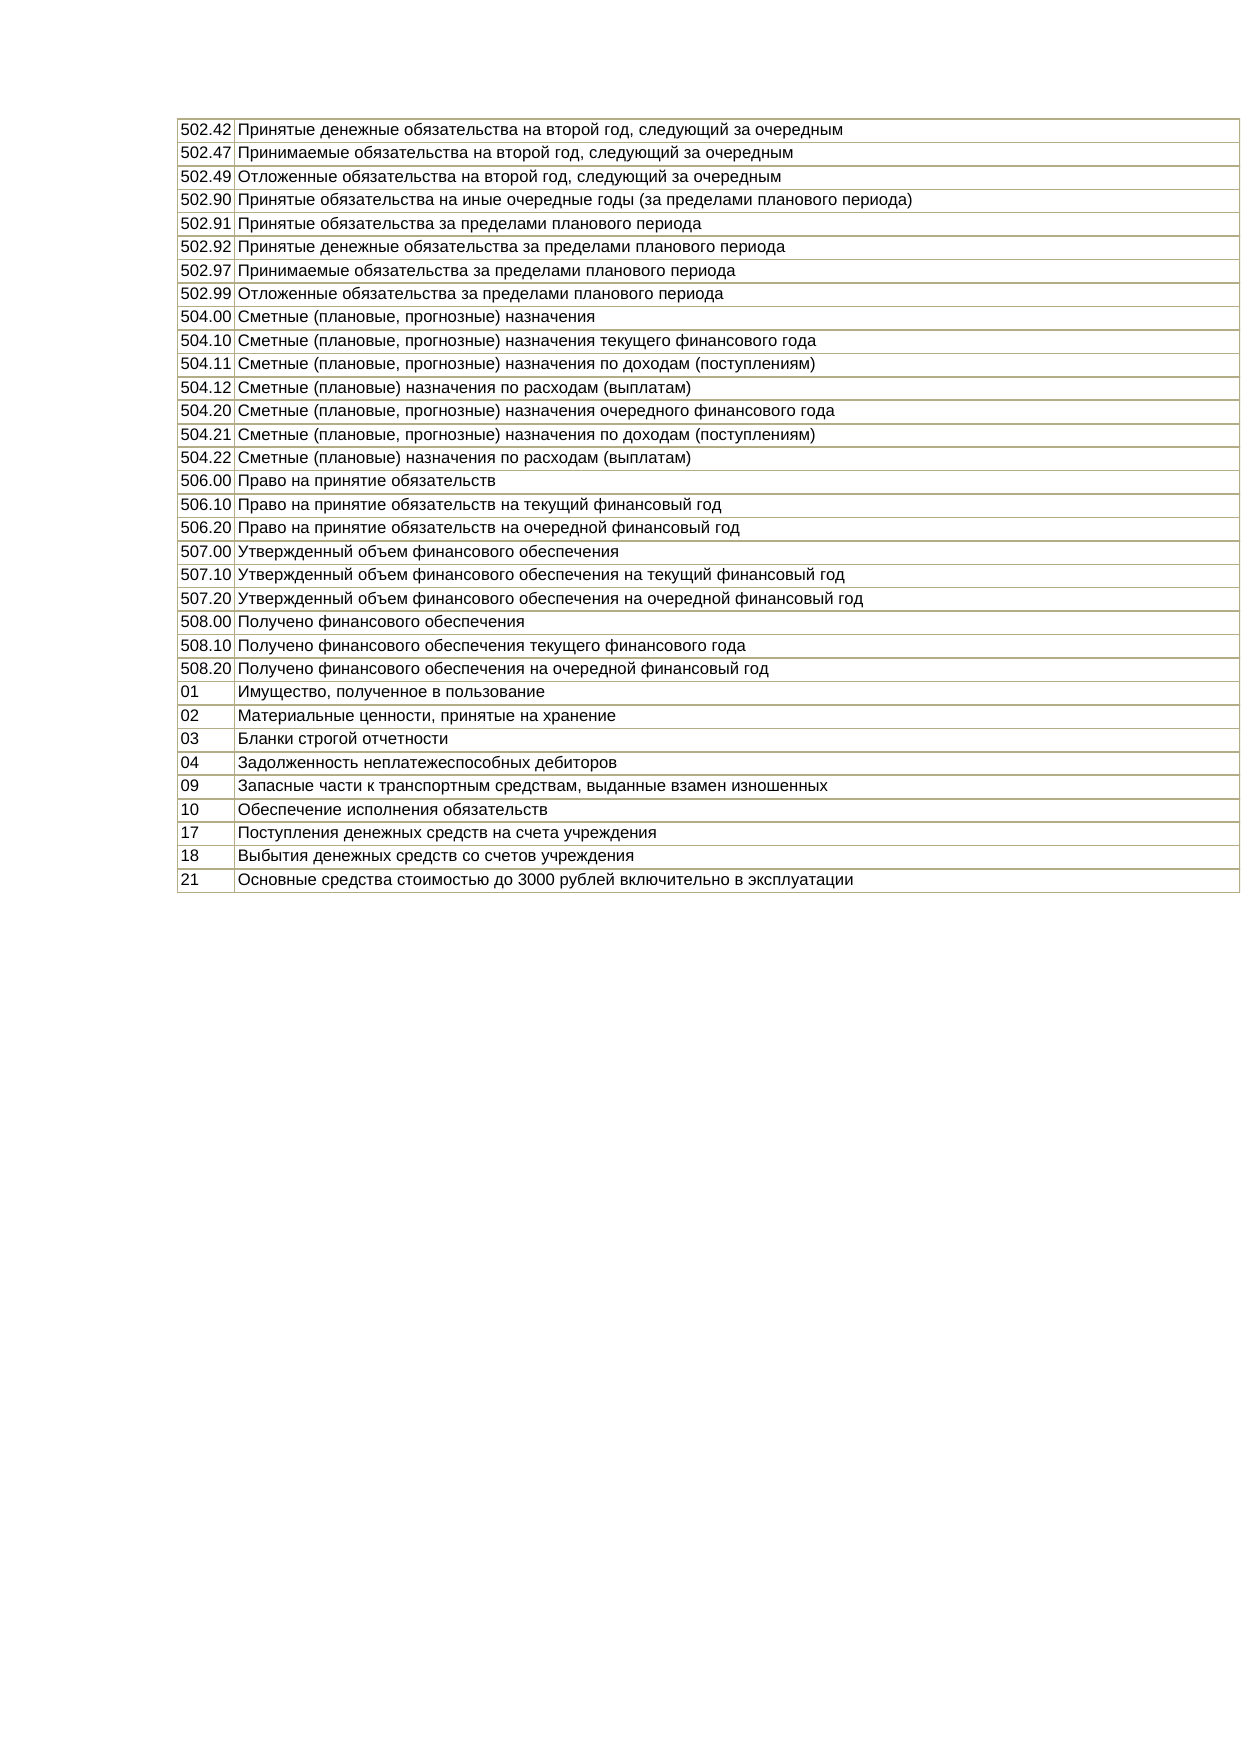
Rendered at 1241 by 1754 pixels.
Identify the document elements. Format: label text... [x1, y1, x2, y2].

table_cell Сметные (плановые) назначения по расходам (выплатам) [235, 378, 1239, 399]
table_cell 502.91 [178, 213, 234, 235]
table_cell 502.42 [178, 120, 234, 142]
table_cell 504.12 [178, 378, 234, 399]
table_cell Сметные (плановые, прогнозные) назначения текущего финансового года [235, 331, 1239, 352]
table_cell 502.92 [178, 237, 234, 259]
table_cell 502.97 [178, 260, 234, 282]
table_cell 506.10 [178, 495, 234, 517]
table_cell Запасные части к транспортным средствам, выданные взамен изношенных [235, 776, 1239, 798]
table_cell 504.22 [178, 448, 234, 470]
table_cell Право на принятие обязательств [235, 471, 1239, 493]
table_cell 507.10 [178, 565, 234, 587]
table_cell 507.00 [178, 542, 234, 563]
table_cell Задолженность неплатежеспособных дебиторов [235, 753, 1239, 774]
table_cell 02 [178, 706, 234, 727]
table_cell Отложенные обязательства за пределами планового периода [235, 284, 1239, 306]
table_cell Получено финансового обеспечения [235, 612, 1239, 634]
table_cell Материальные ценности, принятые на хранение [235, 706, 1239, 727]
table_cell Сметные (плановые, прогнозные) назначения по доходам (поступлениям) [235, 354, 1239, 376]
table_cell Принимаемые обязательства за пределами планового периода [235, 260, 1239, 282]
table_cell 10 [178, 800, 234, 821]
table_cell 03 [178, 729, 234, 751]
table_cell Сметные (плановые, прогнозные) назначения по доходам (поступлениям) [235, 425, 1239, 446]
table_cell Утвержденный объем финансового обеспечения на текущий финансовый год [235, 565, 1239, 587]
table_cell Получено финансового обеспечения на очередной финансовый год [235, 659, 1239, 681]
table_cell Поступления денежных средств на счета учреждения [235, 823, 1239, 845]
table_cell 18 [178, 846, 234, 868]
table_cell 507.20 [178, 588, 234, 610]
table_cell Сметные (плановые, прогнозные) назначения очередного финансового года [235, 401, 1239, 423]
table_cell Право на принятие обязательств на текущий финансовый год [235, 495, 1239, 517]
table_cell Получено финансового обеспечения текущего финансового года [235, 635, 1239, 657]
table_cell 21 [178, 870, 234, 892]
table_cell 504.00 [178, 307, 234, 329]
table_cell 506.20 [178, 518, 234, 540]
table_cell Утвержденный объем финансового обеспечения [235, 542, 1239, 563]
table_cell 506.00 [178, 471, 234, 493]
table_cell 508.10 [178, 635, 234, 657]
table_cell 504.20 [178, 401, 234, 423]
table_cell 502.99 [178, 284, 234, 306]
table_cell 504.10 [178, 331, 234, 352]
table_cell Принятые обязательства на иные очередные годы (за пределами планового периода) [235, 190, 1239, 212]
table_cell Сметные (плановые) назначения по расходам (выплатам) [235, 448, 1239, 470]
table_cell 09 [178, 776, 234, 798]
table_cell Принятые денежные обязательства на второй год, следующий за очередным [235, 120, 1239, 142]
table_cell Имущество, полученное в пользование [235, 682, 1239, 704]
table_cell 502.47 [178, 143, 234, 165]
table_cell Основные средства стоимостью до 3000 рублей включительно в эксплуатации [235, 870, 1239, 892]
table_cell 504.21 [178, 425, 234, 446]
table_cell 01 [178, 682, 234, 704]
table_cell Утвержденный объем финансового обеспечения на очередной финансовый год [235, 588, 1239, 610]
table_cell 17 [178, 823, 234, 845]
table_cell 502.49 [178, 167, 234, 188]
table_cell Право на принятие обязательств на очередной финансовый год [235, 518, 1239, 540]
table_cell 508.20 [178, 659, 234, 681]
table_cell 502.90 [178, 190, 234, 212]
table_cell Сметные (плановые, прогнозные) назначения [235, 307, 1239, 329]
table_cell Принятые денежные обязательства за пределами планового периода [235, 237, 1239, 259]
table_cell 504.11 [178, 354, 234, 376]
table_cell Выбытия денежных средств со счетов учреждения [235, 846, 1239, 868]
table_cell Бланки строгой отчетности [235, 729, 1239, 751]
table_cell Отложенные обязательства на второй год, следующий за очередным [235, 167, 1239, 188]
table_cell Принимаемые обязательства на второй год, следующий за очередным [235, 143, 1239, 165]
table_cell Принятые обязательства за пределами планового периода [235, 213, 1239, 235]
table_cell Обеспечение исполнения обязательств [235, 800, 1239, 821]
table_cell 04 [178, 753, 234, 774]
table_cell 508.00 [178, 612, 234, 634]
